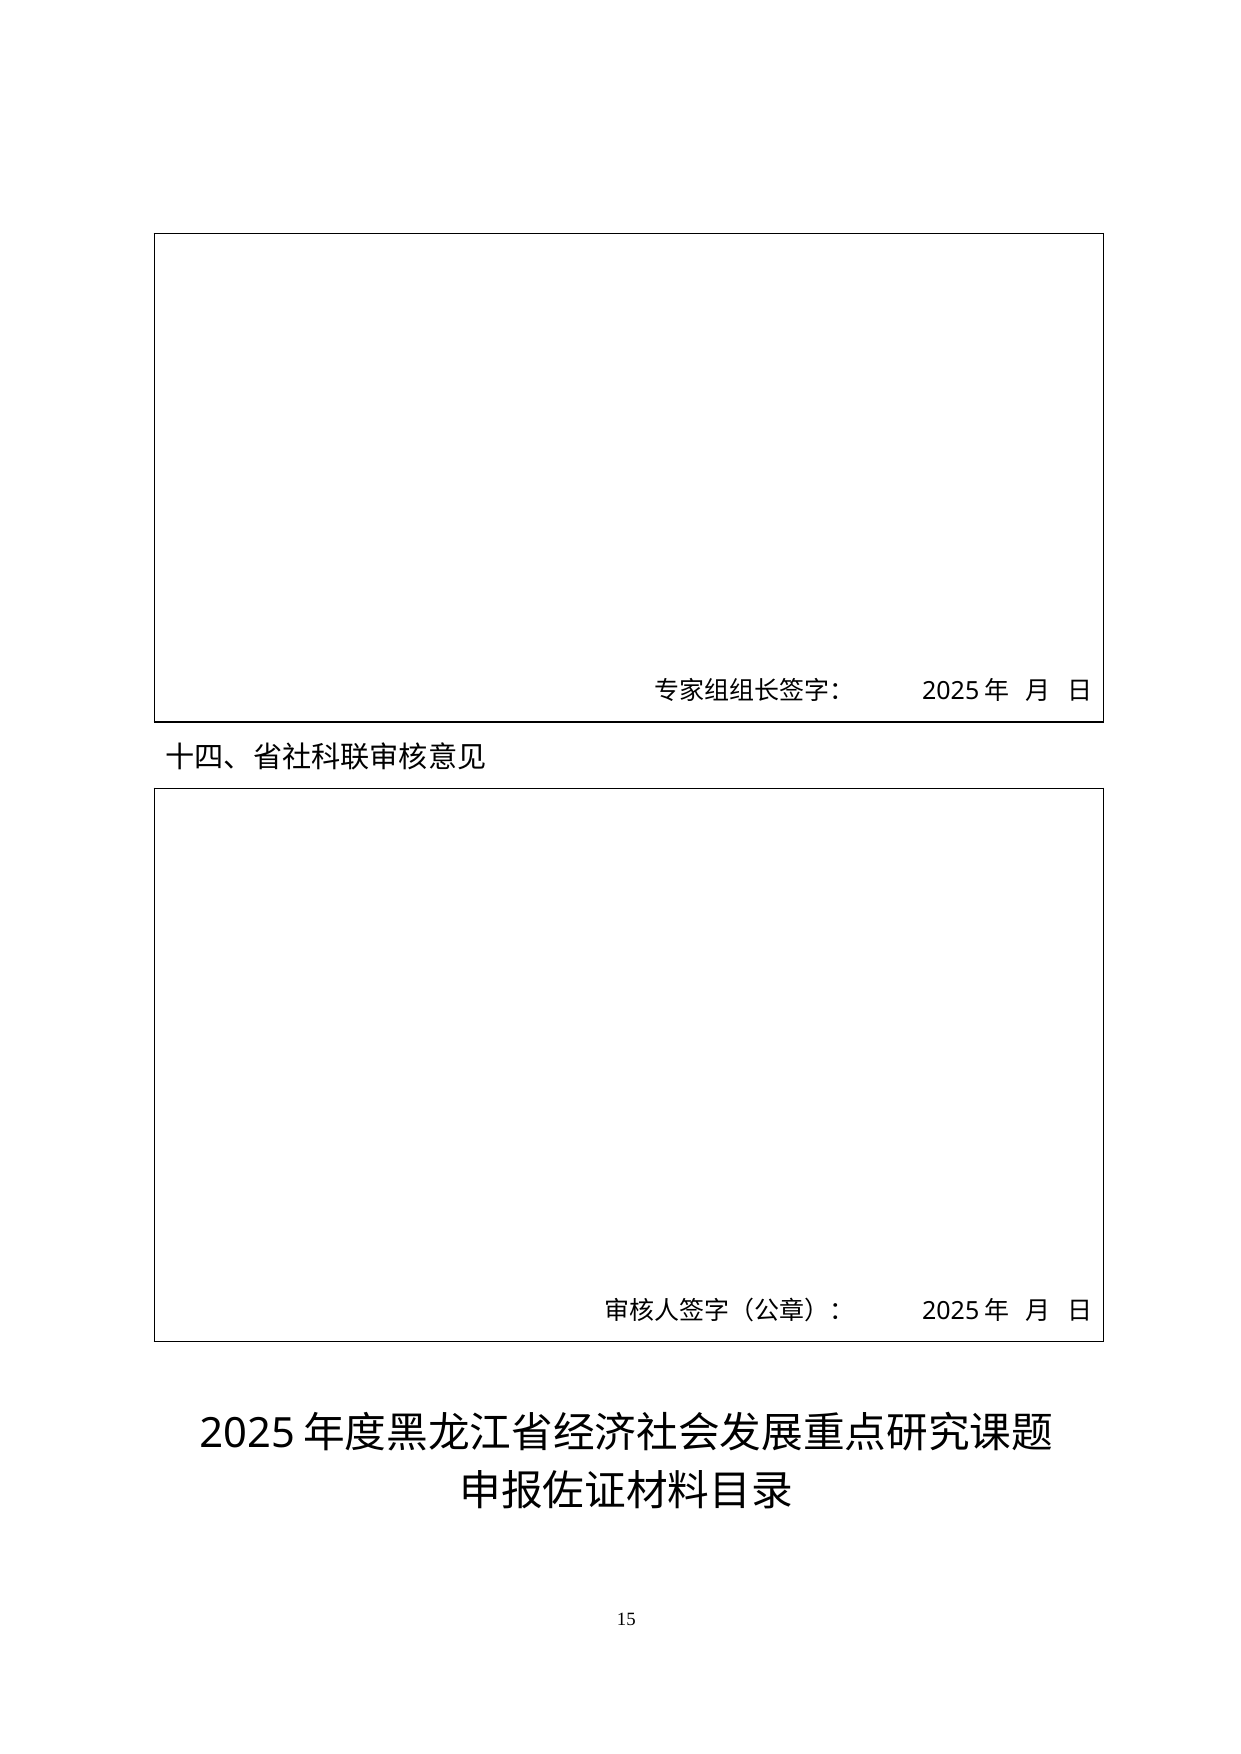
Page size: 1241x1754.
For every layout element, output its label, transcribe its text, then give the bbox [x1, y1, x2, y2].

text 2025年度黑龙江省经济社会发展重点研究课题 [165, 1400, 1087, 1459]
text 十四、省社科联审核意见 [165, 723, 1087, 787]
table_header 专家组组长签字： 2025年 月 日 [155, 234, 1103, 721]
text 申报佐证材料目录 [165, 1459, 1087, 1517]
table_header 审核人签字（公章）： 2025年 月 日 [155, 789, 1103, 1341]
